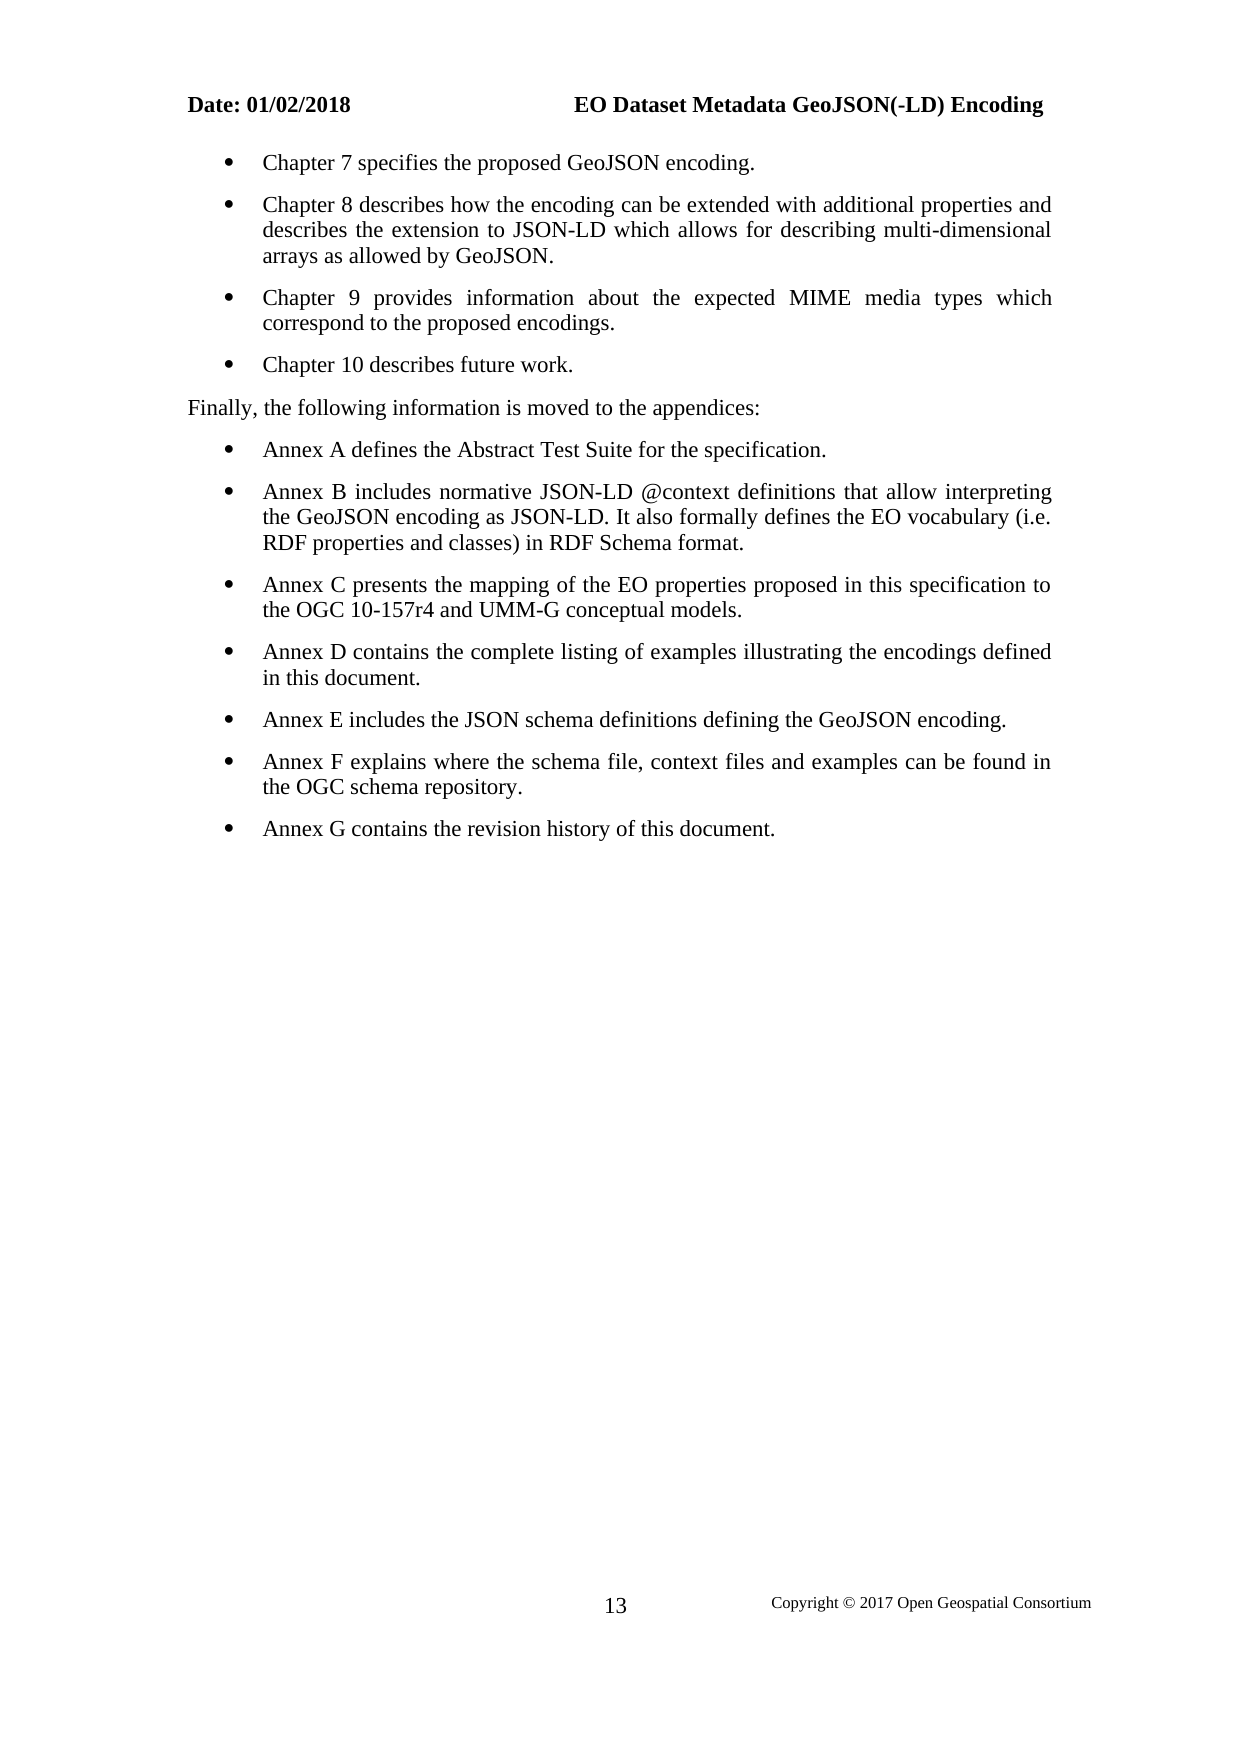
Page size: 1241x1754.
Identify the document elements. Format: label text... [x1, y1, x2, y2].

list Chapter 9 provides information about the expected MIME media types which correspond to the proposed encodings. [225, 285, 1053, 336]
list Annex E includes the JSON schema definitions defining the GeoJSON encoding. [225, 707, 1053, 732]
list Annex C presents the mapping of the EO properties proposed in this specification to the OGC 10-157r4 and UMM-G conceptual models. [225, 572, 1053, 622]
list Annex D contains the complete listing of examples illustrating the encodings defined in this document. [225, 639, 1053, 690]
list Chapter 8 describes how the encoding can be extended with additional properties and describes the extension to JSON-LD which allows for describing multi-dimensional arrays as allowed by GeoJSON. [225, 192, 1053, 268]
list Annex B includes normative JSON-LD @context definitions that allow interpreting the GeoJSON encoding as JSON-LD. It also formally defines the EO vocabulary (i.e. RDF properties and classes) in RDF Schema format. [225, 479, 1053, 555]
list Chapter 7 specifies the proposed GeoJSON encoding. [225, 150, 1053, 175]
list Annex A defines the Abstract Test Suite for the specification. [225, 437, 1053, 462]
text Finally, the following information is moved to the appendices: [187, 394, 1053, 420]
list Annex F explains where the schema file, context files and examples can be found in the OGC schema repository. [225, 749, 1053, 799]
list Annex G contains the revision history of this document. [225, 816, 1053, 842]
list Chapter 10 describes future work. [225, 352, 1053, 378]
